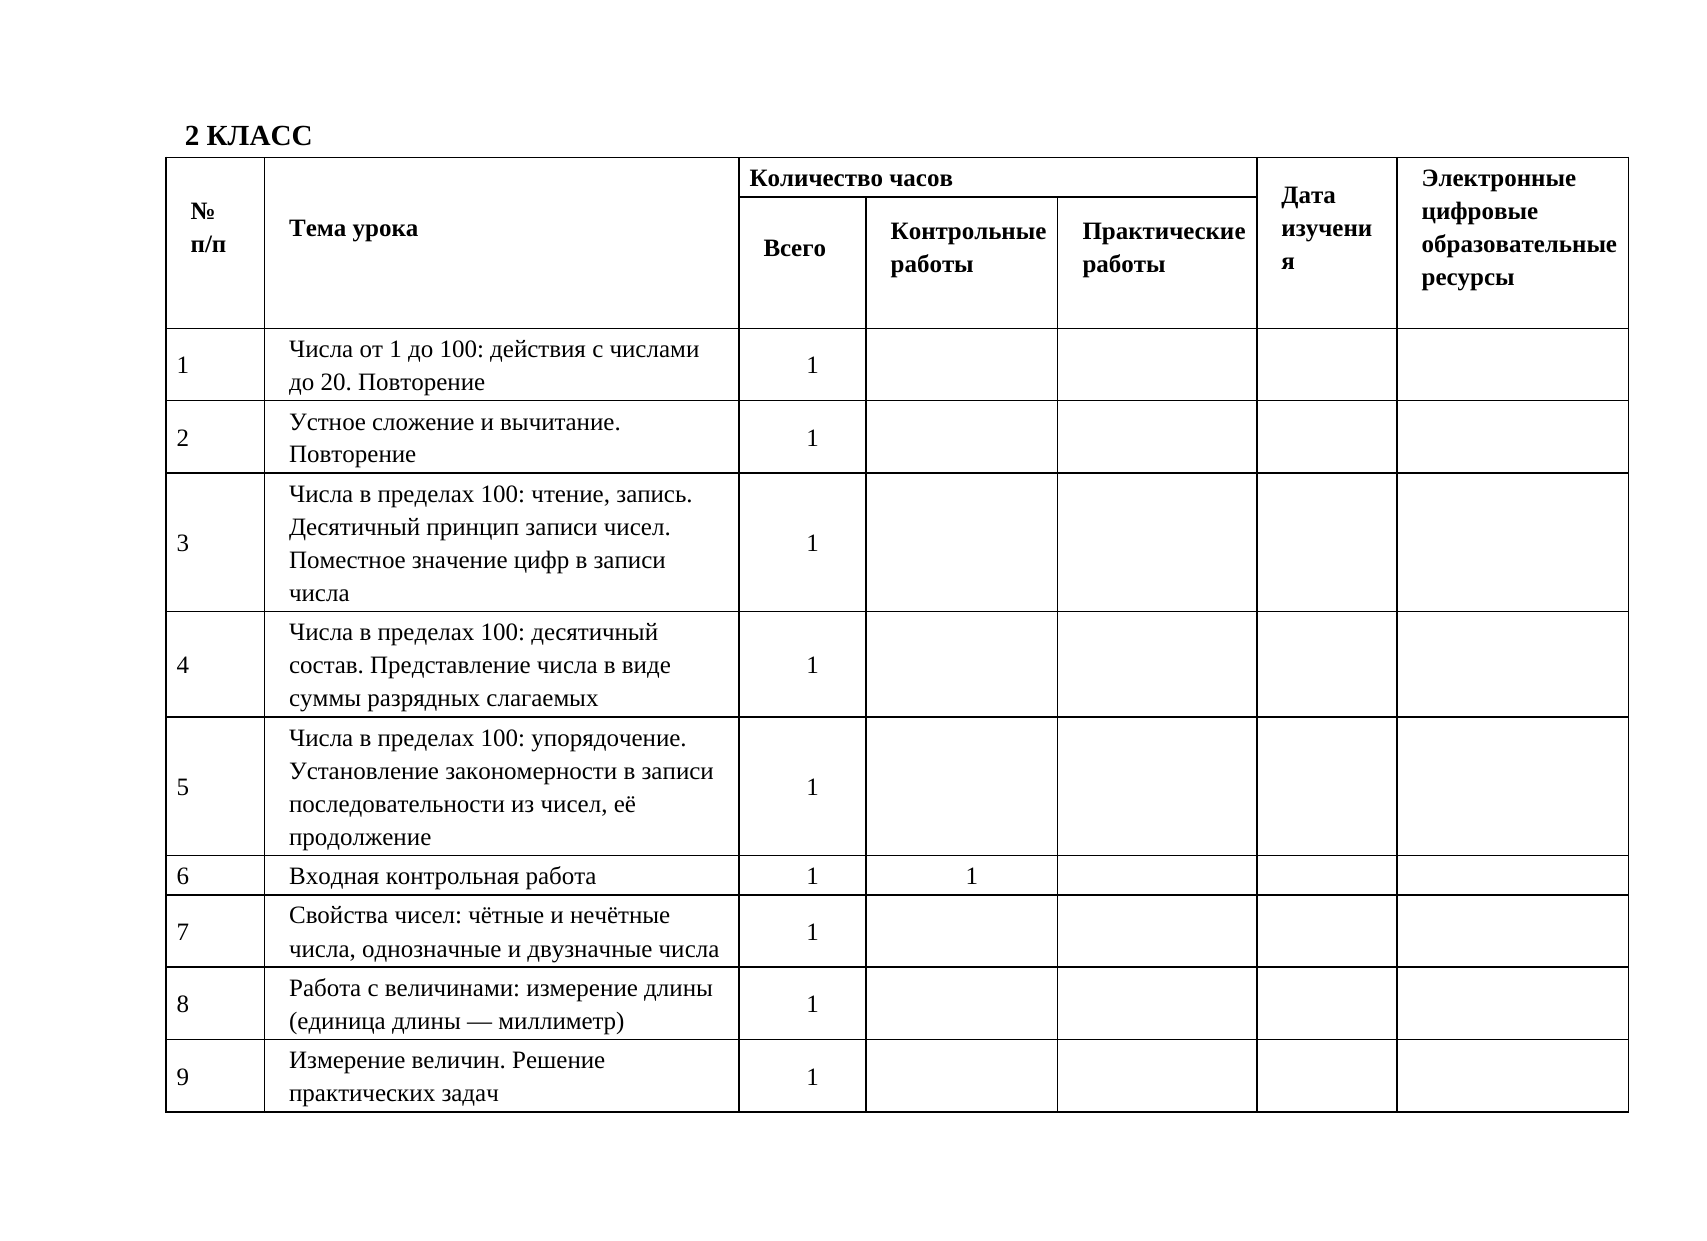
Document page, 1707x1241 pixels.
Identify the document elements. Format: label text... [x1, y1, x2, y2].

table_cell [1058, 968, 1256, 1039]
table_cell Числа в пределах 100: упорядочение. Установление закономерности в записи последовательности из чисел, её продолжение [265, 718, 738, 854]
table_cell Входная контрольная работа [265, 856, 738, 894]
table_cell Контрольные работы [867, 198, 1057, 327]
table_cell [1058, 856, 1256, 894]
table_cell [1058, 1040, 1256, 1111]
table_cell 1 [167, 329, 264, 400]
table_cell [1398, 856, 1628, 894]
table_header Тема урока [265, 158, 738, 327]
table_cell [1258, 329, 1396, 400]
table_cell [1398, 718, 1628, 854]
table_cell [1258, 718, 1396, 854]
table_cell 1 [867, 856, 1057, 894]
table_cell 1 [740, 856, 865, 894]
table_cell 1 [740, 718, 865, 854]
table_cell Числа в пределах 100: десятичный состав. Представление числа в виде суммы разрядных слагаемых [265, 612, 738, 716]
table_cell [1398, 1040, 1628, 1111]
table_cell [1398, 474, 1628, 611]
table_cell [1398, 401, 1628, 472]
table_cell [1258, 856, 1396, 894]
table_cell [867, 612, 1057, 716]
table_cell [1398, 968, 1628, 1039]
table_cell 1 [740, 968, 865, 1039]
table_cell 1 [740, 1040, 865, 1111]
table_cell 6 [167, 856, 264, 894]
table_cell 1 [740, 401, 865, 472]
table_cell [1258, 474, 1396, 611]
table_cell [1398, 329, 1628, 400]
table_cell Работа с величинами: измерение длины (единица длины — миллиметр) [265, 968, 738, 1039]
table_cell Числа в пределах 100: чтение, запись. Десятичный принцип записи чисел. Поместное значение цифр в записи числа [265, 474, 738, 611]
table_header Количество часов [740, 158, 1256, 196]
table_cell 1 [740, 896, 865, 966]
table_cell [867, 968, 1057, 1039]
table_cell [1258, 612, 1396, 716]
table_cell 1 [740, 474, 865, 611]
table_cell [867, 896, 1057, 966]
table_cell [1058, 718, 1256, 854]
table_cell [867, 718, 1057, 854]
table_cell Устное сложение и вычитание. Повторение [265, 401, 738, 472]
table_cell [1058, 329, 1256, 400]
table_cell 3 [167, 474, 264, 611]
text 2 КЛАСС [177, 118, 1618, 152]
table_cell 4 [167, 612, 264, 716]
table_header Электронные цифровые образовательные ресурсы [1398, 158, 1628, 327]
table_header № п/п [167, 158, 264, 327]
table_cell [1058, 401, 1256, 472]
table_cell [1058, 474, 1256, 611]
table_cell Измерение величин. Решение практических задач [265, 1040, 738, 1111]
table_cell 5 [167, 718, 264, 854]
table_cell [1398, 612, 1628, 716]
table_cell 1 [740, 329, 865, 400]
table_header Дата изучения [1258, 158, 1396, 327]
table_cell [867, 329, 1057, 400]
table_cell Числа от 1 до 100: действия с числами до 20. Повторение [265, 329, 738, 400]
table_cell 1 [740, 612, 865, 716]
table_cell [867, 1040, 1057, 1111]
table_cell [1258, 401, 1396, 472]
table_cell [1258, 896, 1396, 966]
table_cell 8 [167, 968, 264, 1039]
table_cell 9 [167, 1040, 264, 1111]
table_cell Свойства чисел: чётные и нечётные числа, однозначные и двузначные числа [265, 896, 738, 966]
table_cell Практические работы [1058, 198, 1256, 327]
table_cell 2 [167, 401, 264, 472]
table_cell [867, 401, 1057, 472]
table_cell [1258, 968, 1396, 1039]
table_cell [1058, 612, 1256, 716]
table_cell [1398, 896, 1628, 966]
table_cell [1258, 1040, 1396, 1111]
table_cell [867, 474, 1057, 611]
table_cell Всего [740, 198, 865, 327]
table_cell 7 [167, 896, 264, 966]
table_cell [1058, 896, 1256, 966]
